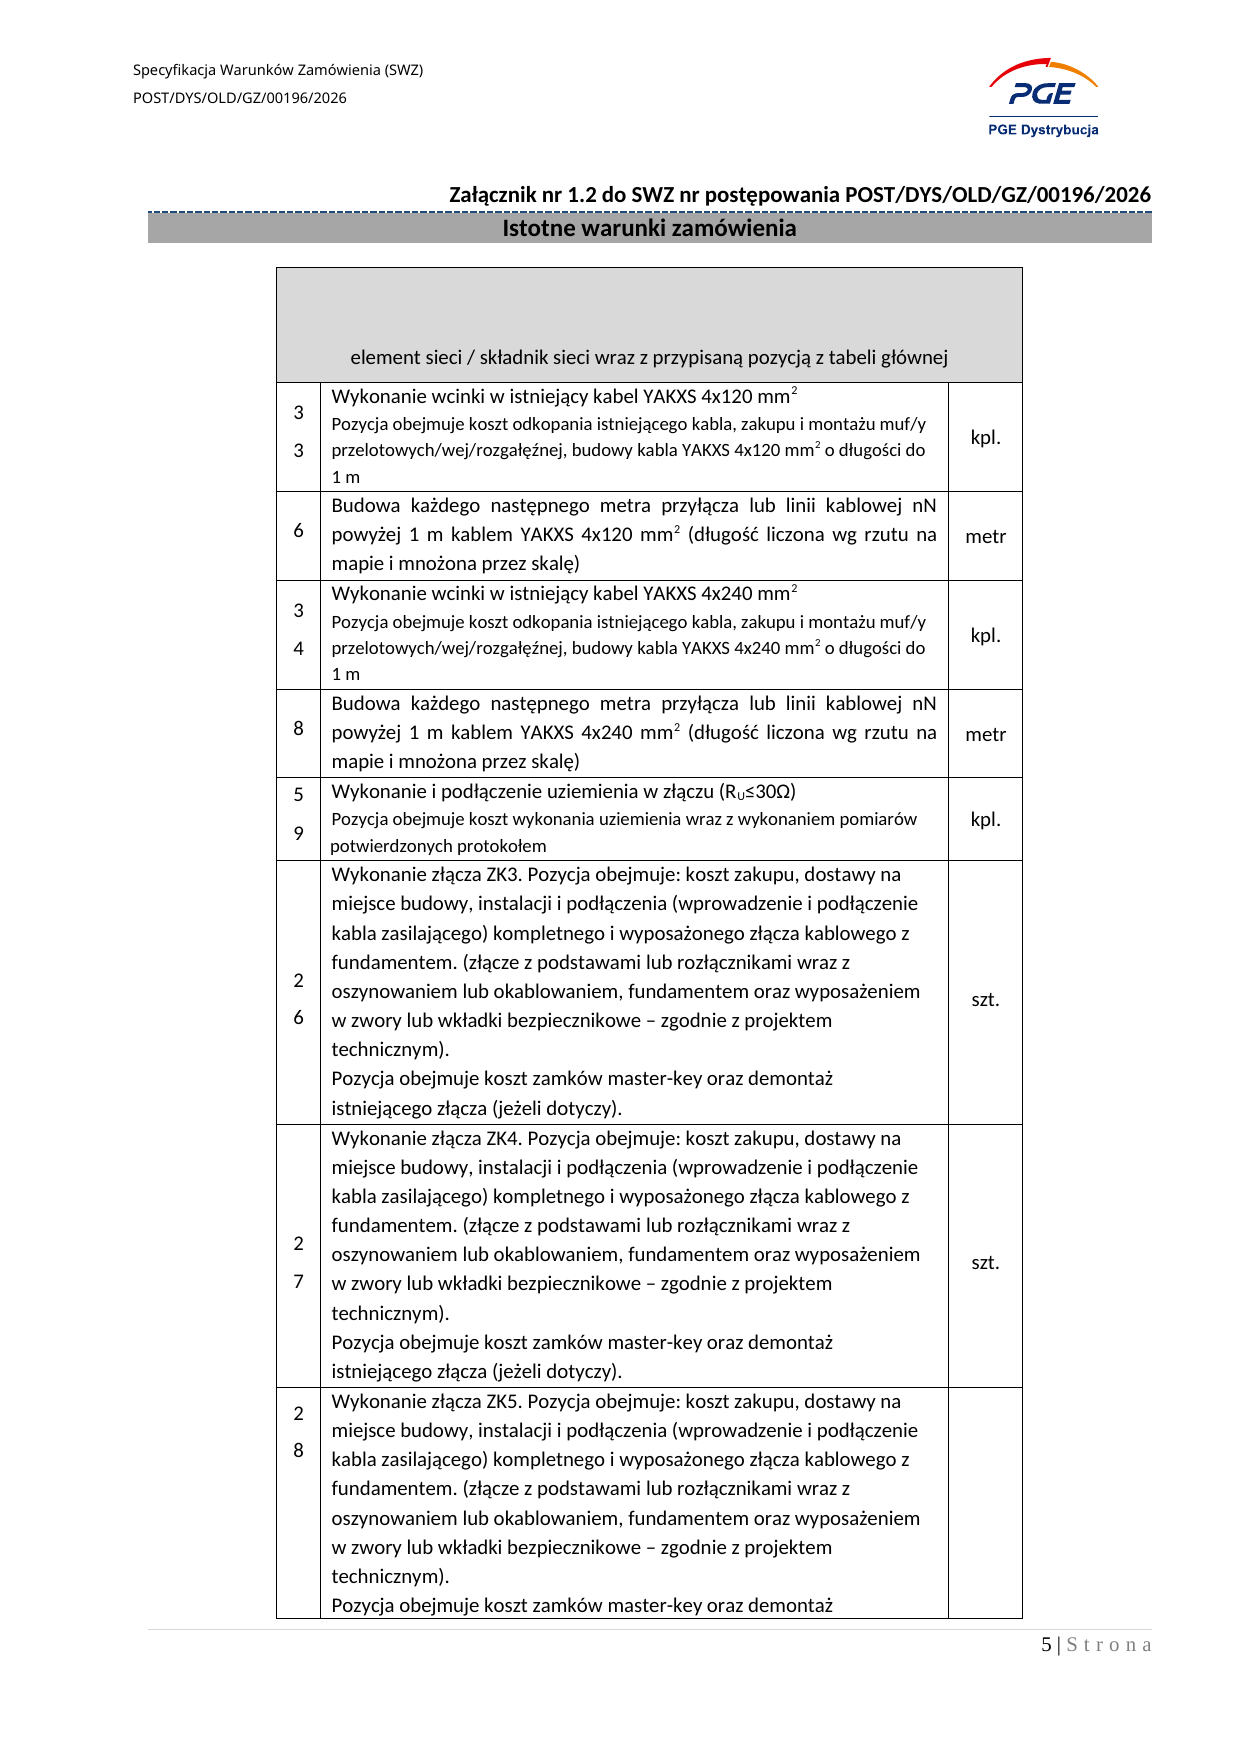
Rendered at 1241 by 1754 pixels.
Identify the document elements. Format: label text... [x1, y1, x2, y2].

table_cell 59 [277, 778, 320, 860]
table_cell 27 [277, 1125, 320, 1387]
table_cell 33 [277, 383, 320, 491]
table_cell metr [949, 492, 1022, 579]
table_cell 6 [277, 492, 320, 579]
table_cell kpl. [949, 778, 1022, 860]
table_cell metr [949, 690, 1022, 777]
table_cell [321, 1388, 948, 1618]
table_cell Wykonanie złącza ZK3. Pozycja obejmuje: koszt zakupu, dostawy na miejsce budowy, instalacji i podłączenia (wprowadzenie i podłączenie kabla zasilającego) kompletnego i wyposażonego złącza kablowego z fundamentem. (złącze z podstawami lub rozłącznikami wraz z oszynowaniem lub okablowaniem, fundamentem oraz wyposażeniem w zwory lub wkładki bezpiecznikowe – zgodnie z projektem technicznym). Pozycja obejmuje koszt zamków master-key oraz demontaż istniejącego złącza (jeżeli dotyczy). [321, 861, 948, 1124]
table_cell kpl. [949, 383, 1022, 491]
table_cell szt. [949, 861, 1022, 1124]
table_cell Wykonanie wcinki w istniejący kabel YAKXS 4x120 mm2 Pozycja obejmuje koszt odkopania istniejącego kabla, zakupu i montażu muf/y przelotowych/wej/rozgałęźnej, budowy kabla YAKXS 4x120 mm2 o długości do 1 m [321, 383, 948, 491]
table_cell 34 [277, 581, 320, 689]
table_cell Budowa każdego następnego metra przyłącza lub linii kablowej nN powyżej 1 m kablem YAKXS 4x240 mm2 (długość liczona wg rzutu na mapie i mnożona przez skalę) [321, 690, 948, 777]
table_cell [949, 1388, 1022, 1618]
table_cell kpl. [949, 581, 1022, 689]
table_cell szt. [949, 1125, 1022, 1387]
table_cell Budowa każdego następnego metra przyłącza lub linii kablowej nN powyżej 1 m kablem YAKXS 4x120 mm2 (długość liczona wg rzutu na mapie i mnożona przez skalę) [321, 492, 948, 579]
table_cell 28 [277, 1388, 320, 1618]
table_header element sieci / składnik sieci wraz z przypisaną pozycją z tabeli głównej [277, 268, 1022, 382]
table_cell 26 [277, 861, 320, 1124]
table_cell Wykonanie i podłączenie uziemienia w złączu (RU≤30Ω) Pozycja obejmuje koszt wykonania uziemienia wraz z wykonaniem pomiarów potwierdzonych protokołem [321, 778, 948, 860]
table_cell Wykonanie złącza ZK4. Pozycja obejmuje: koszt zakupu, dostawy na miejsce budowy, instalacji i podłączenia (wprowadzenie i podłączenie kabla zasilającego) kompletnego i wyposażonego złącza kablowego z fundamentem. (złącze z podstawami lub rozłącznikami wraz z oszynowaniem lub okablowaniem, fundamentem oraz wyposażeniem w zwory lub wkładki bezpiecznikowe – zgodnie z projektem technicznym). Pozycja obejmuje koszt zamków master-key oraz demontaż istniejącego złącza (jeżeli dotyczy). [321, 1125, 948, 1387]
table_cell Wykonanie wcinki w istniejący kabel YAKXS 4x240 mm2 Pozycja obejmuje koszt odkopania istniejącego kabla, zakupu i montażu muf/y przelotowych/wej/rozgałęźnej, budowy kabla YAKXS 4x240 mm2 o długości do 1 m [321, 581, 948, 689]
table_cell 8 [277, 690, 320, 777]
